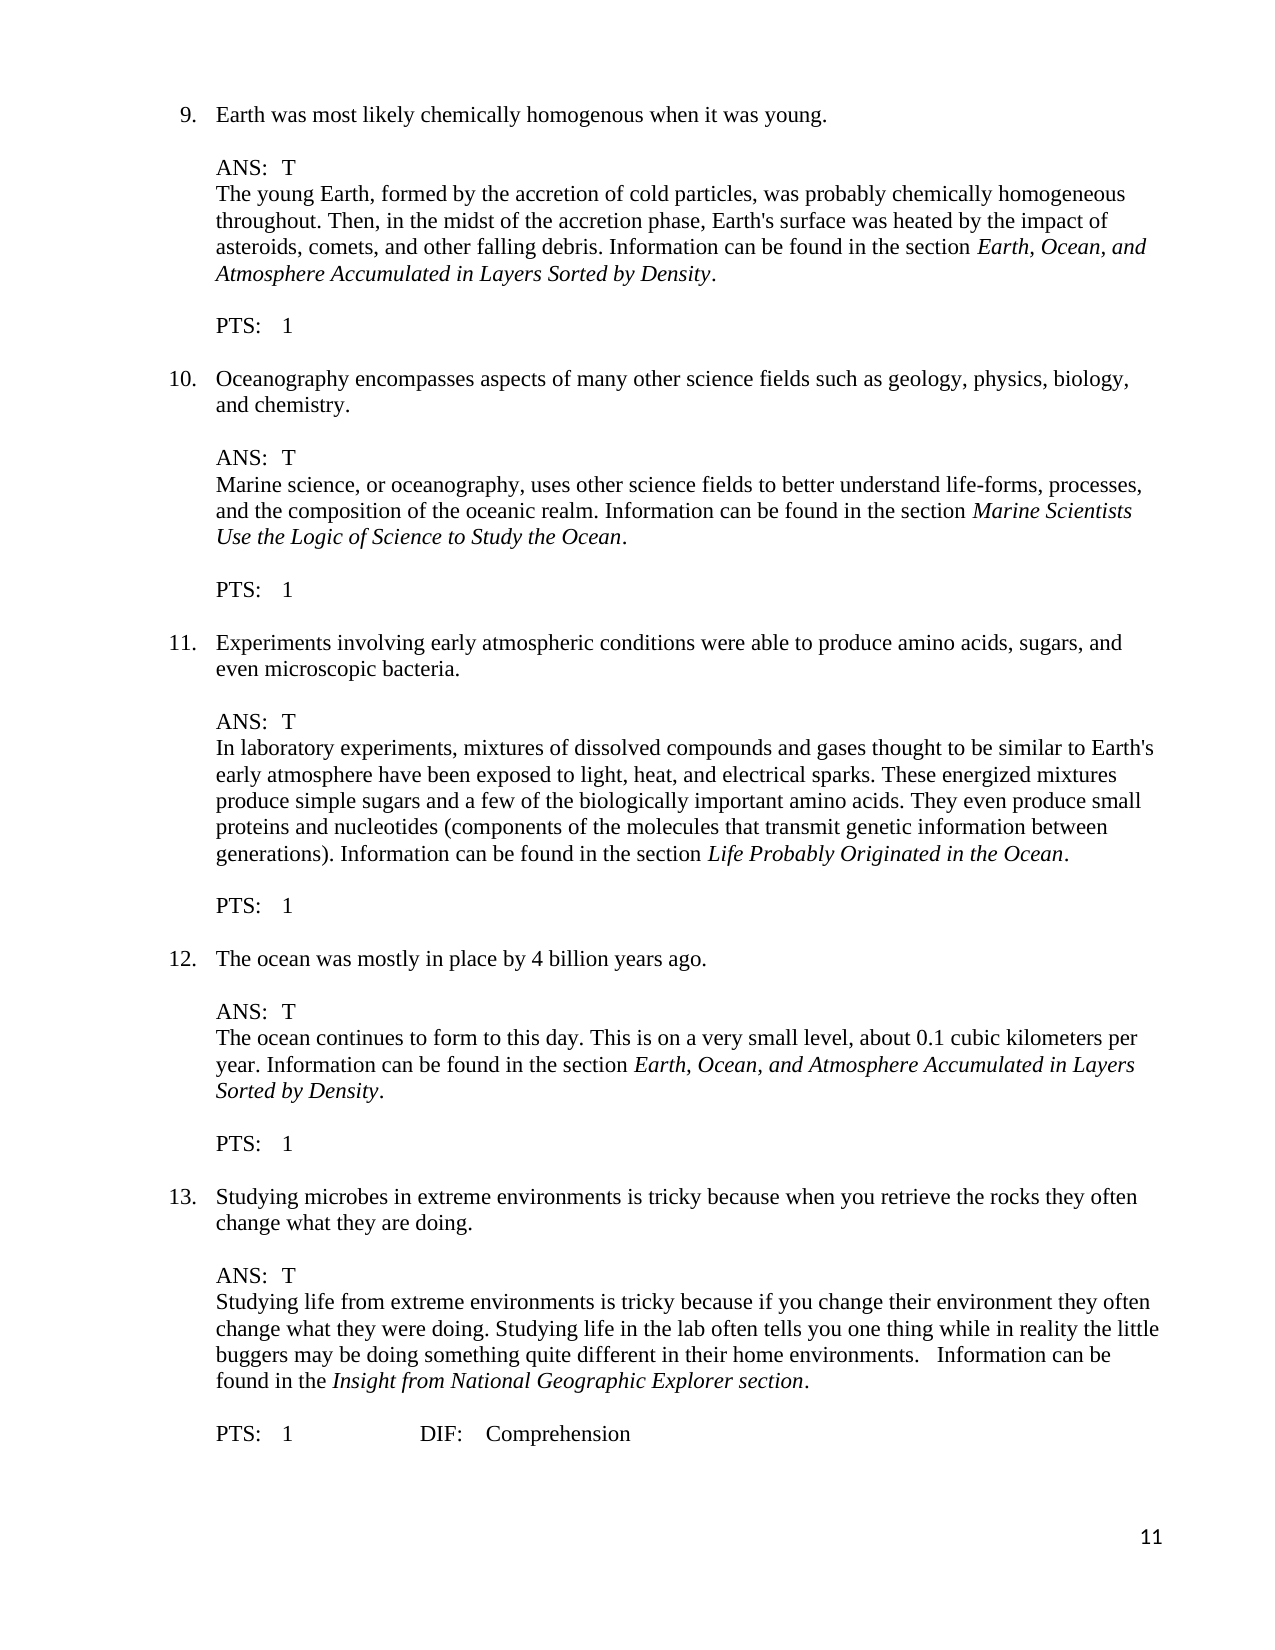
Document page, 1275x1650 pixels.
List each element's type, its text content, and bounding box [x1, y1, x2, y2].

text The ocean continues to form to this day. This is on a very small level, about 0.1 cubic kilometers per year. Information can be found in the section Earth, Ocean, and Atmosphere Accumulated in Layers Sorted by Density. [216, 1024, 1162, 1103]
text 10. Oceanography encompasses aspects of many other science fields such as geology, physics, biology, and chemistry. [150, 365, 1162, 418]
text Marine science, or oceanography, uses other science fields to better understand life-forms, processes, and the composition of the oceanic realm. Information can be found in the section Marine Scientists Use the Logic of Science to Study the Ocean. [216, 471, 1162, 550]
text PTS: 1 [216, 312, 1162, 339]
text The young Earth, formed by the accretion of cold particles, was probably chemically homogeneous throughout. Then, in the midst of the accretion phase, Earth's surface was heated by the impact of asteroids, comets, and other falling debris. Information can be found in the section Earth, Ocean, and Atmosphere Accumulated in Layers Sorted by Density. [216, 181, 1162, 286]
text PTS: 1 [216, 1130, 1162, 1156]
text 13. Studying microbes in extreme environments is tricky because when you retrieve the rocks they often change what they are doing. [150, 1183, 1162, 1235]
text 9. Earth was most likely chemically homogenous when it was young. [150, 101, 1162, 128]
text PTS: 1 [216, 893, 1162, 919]
text ANS: T [216, 998, 1162, 1024]
text ANS: T [216, 1262, 1162, 1288]
text ANS: T [216, 154, 1162, 181]
text Studying life from extreme environments is tricky because if you change their environment they often change what they were doing. Studying life in the lab often tells you one thing while in reality the little buggers may be doing something quite different in their home environments. Information can be found in the Insight from National Geographic Explorer section. [216, 1288, 1162, 1394]
text ANS: T [216, 708, 1162, 734]
text 11. Experiments involving early atmospheric conditions were able to produce amino acids, sugars, and even microscopic bacteria. [150, 629, 1162, 682]
text ANS: T [216, 444, 1162, 471]
text PTS: 1 DIF: Comprehension [216, 1420, 1162, 1446]
text 12. The ocean was mostly in place by 4 billion years ago. [150, 945, 1162, 972]
text PTS: 1 [216, 576, 1162, 602]
text In laboratory experiments, mixtures of dissolved compounds and gases thought to be similar to Earth's early atmosphere have been exposed to light, heat, and electrical sparks. These energized mixtures produce simple sugars and a few of the biologically important amino acids. They even produce small proteins and nucleotides (components of the molecules that transmit genetic information between generations). Information can be found in the section Life Probably Originated in the Ocean. [216, 734, 1162, 866]
